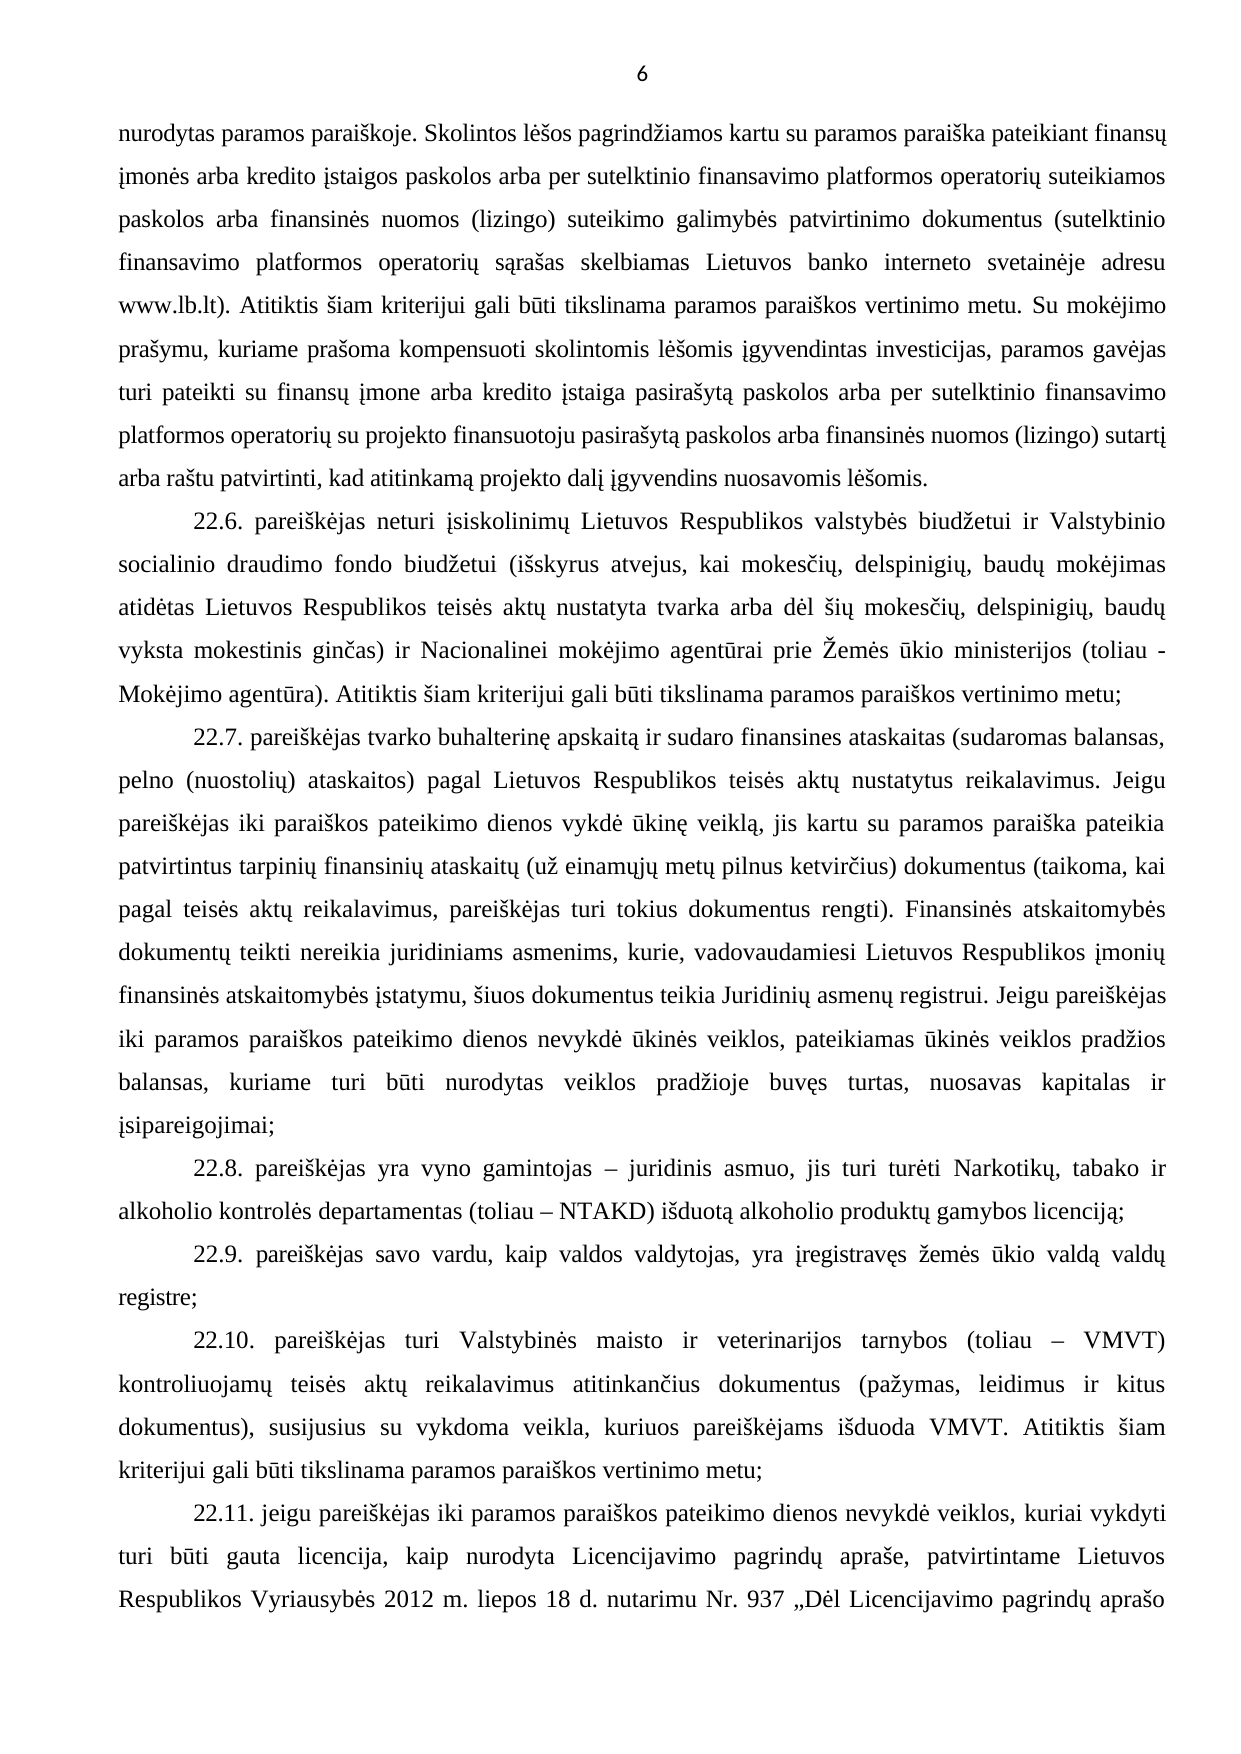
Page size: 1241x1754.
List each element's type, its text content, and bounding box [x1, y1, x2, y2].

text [118, 118, 1166, 492]
text 22.7. pareiškėjas tvarko buhalterinę apskaitą ir sudaro finansines ataskaitas (sudaromas balansas, pelno (nuostolių) ataskaitos) pagal Lietuvos Respublikos teisės aktų nustatytus reikalavimus. Jeigu pareiškėjas iki paraiškos pateikimo dienos vykdė ūkinę veiklą, jis kartu su paramos paraiška pateikia patvirtintus tarpinių finansinių ataskaitų (už einamųjų metų pilnus ketvirčius) dokumentus (taikoma, kai pagal teisės aktų reikalavimus, pareiškėjas turi tokius dokumentus rengti). Finansinės atskaitomybės dokumentų teikti nereikia juridiniams asmenims, kurie, vadovaudamiesi Lietuvos Respublikos įmonių finansinės atskaitomybės įstatymu, šiuos dokumentus teikia Juridinių asmenų registrui. Jeigu pareiškėjas iki paramos paraiškos pateikimo dienos nevykdė ūkinės veiklos, pateikiamas ūkinės veiklos pradžios balansas, kuriame turi būti nurodytas veiklos pradžioje buvęs turtas, nuosavas kapitalas ir įsipareigojimai; [118, 722, 1166, 1139]
text 22.6. pareiškėjas neturi įsiskolinimų Lietuvos Respublikos valstybės biudžetui ir Valstybinio socialinio draudimo fondo biudžetui (išskyrus atvejus, kai mokesčių, delspinigių, baudų mokėjimas atidėtas Lietuvos Respublikos teisės aktų nustatyta tvarka arba dėl šių mokesčių, delspinigių, baudų vyksta mokestinis ginčas) ir Nacionalinei mokėjimo agentūrai prie Žemės ūkio ministerijos (toliau - Mokėjimo agentūra). Atitiktis šiam kriterijui gali būti tikslinama paramos paraiškos vertinimo metu; [118, 506, 1166, 707]
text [118, 1498, 1166, 1613]
text 22.10. pareiškėjas turi Valstybinės maisto ir veterinarijos tarnybos (toliau – VMVT) kontroliuojamų teisės aktų reikalavimus atitinkančius dokumentus (pažymas, leidimus ir kitus dokumentus), susijusius su vykdoma veikla, kuriuos pareiškėjams išduoda VMVT. Atitiktis šiam kriterijui gali būti tikslinama paramos paraiškos vertinimo metu; [118, 1326, 1166, 1484]
text 22.9. pareiškėjas savo vardu, kaip valdos valdytojas, yra įregistravęs žemės ūkio valdą valdų registre; [118, 1239, 1166, 1311]
text 22.8. pareiškėjas yra vyno gamintojas – juridinis asmuo, jis turi turėti Narkotikų, tabako ir alkoholio kontrolės departamentas (toliau – NTAKD) išduotą alkoholio produktų gamybos licenciją; [118, 1153, 1166, 1225]
